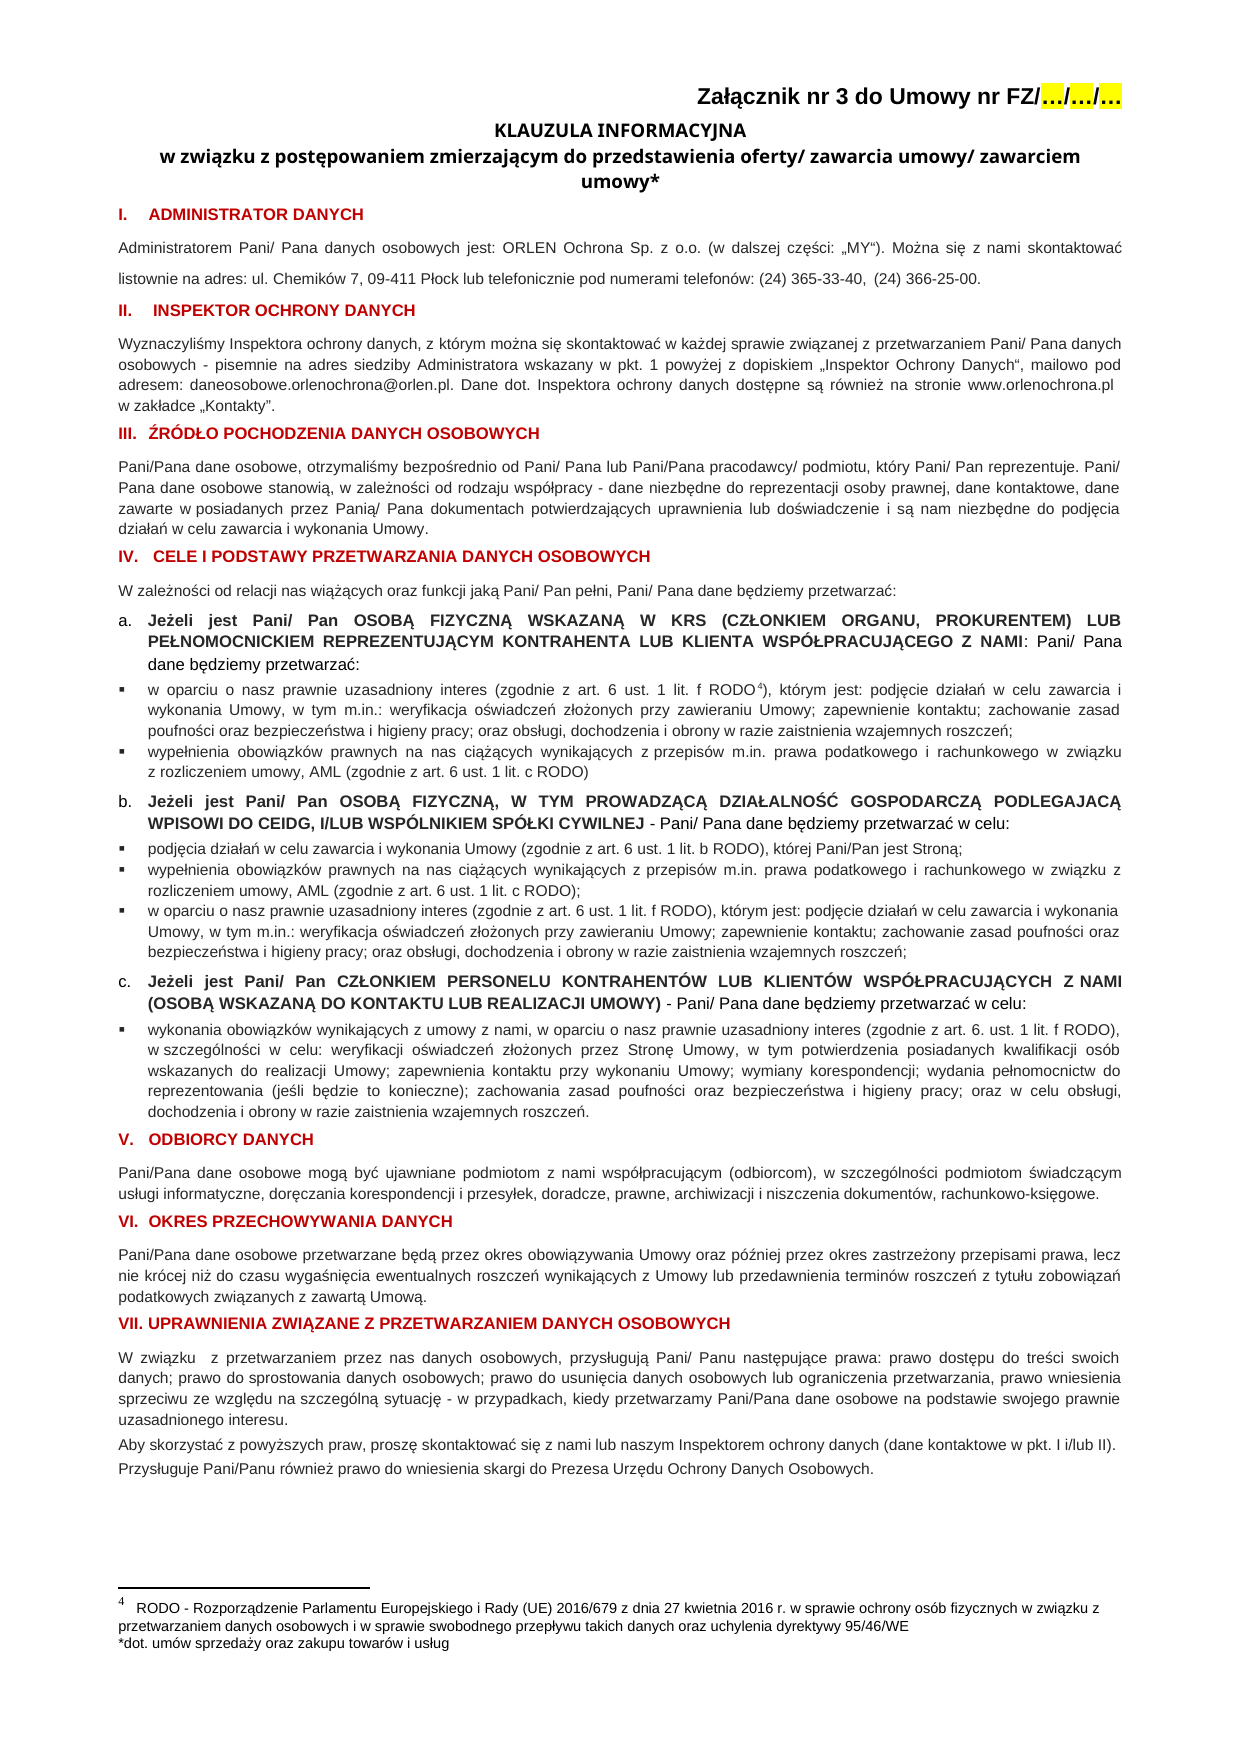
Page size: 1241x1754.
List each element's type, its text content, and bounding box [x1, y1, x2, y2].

text Pani/Pana dane osobowe mogą być ujawniane podmiotom z nami współpracującym (odbiorcom), w szczególności podmiotom świadczącym usługi informatyczne, doręczania korespondencji i przesyłek, doradcze, prawne, archiwizacji i niszczenia dokumentów, rachunkowo-księgowe. [118, 1164, 1122, 1203]
text Pani/Pana dane osobowe, otrzymaliśmy bezpośrednio od Pani/ Pana lub Pani/Pana pracodawcy/ podmiotu, który Pani/ Pan reprezentuje. Pani/ Pana dane osobowe stanowią, w zależności od rodzaju współpracy - dane niezbędne do reprezentacji osoby prawnej, dane kontaktowe, dane zawarte w posiadanych przez Panią/ Pana dokumentach potwierdzających uprawnienia lub doświadczenie i są nam niezbędne do podjęcia działań w celu zawarcia i wykonania Umowy. [118, 458, 1122, 538]
list wypełnienia obowiązków prawnych na nas ciążących wynikających z przepisów m.in. prawa podatkowego i rachunkowego w związku z rozliczeniem umowy, AML (zgodnie z art. 6 ust. 1 lit. c RODO) [118, 742, 1122, 781]
list w oparciu o nasz prawnie uzasadniony interes (zgodnie z art. 6 ust. 1 lit. f RODO), którym jest: podjęcie działań w celu zawarcia i wykonania Umowy, w tym m.in.: weryfikacja oświadczeń złożonych przy zawieraniu Umowy; zapewnienie kontaktu; zachowanie zasad poufności oraz bezpieczeństwa i higieny pracy; oraz obsługi, dochodzenia i obrony w razie zaistnienia wzajemnych roszczeń; [118, 680, 1122, 740]
text W zależności od relacji nas wiążących oraz funkcji jaką Pani/ Pan pełni, Pani/ Pana dane będziemy przetwarzać: [118, 581, 1122, 599]
list ADMINISTRATOR DANYCH [118, 204, 1122, 223]
text w związku z postępowaniem zmierzającym do przedstawienia oferty/ zawarcia umowy/ zawarciem umowy* [118, 143, 1122, 194]
list CELE I PODSTAWY PRZETWARZANIA DANYCH OSOBOWYCH [118, 547, 1122, 566]
text Przysługuje Pani/Panu również prawo do wniesienia skargi do Prezesa Urzędu Ochrony Danych Osobowych. [118, 1460, 1122, 1478]
list ŹRÓDŁO POCHODZENIA DANYCH OSOBOWYCH [118, 424, 1122, 443]
list wypełnienia obowiązków prawnych na nas ciążących wynikających z przepisów m.in. prawa podatkowego i rachunkowego w związku z rozliczeniem umowy, AML (zgodnie z art. 6 ust. 1 lit. c RODO); [118, 861, 1122, 899]
subtitle Załącznik nr 3 do Umowy nr FZ/…/…/… [118, 83, 1041, 109]
list OKRES PRZECHOWYWANIA DANYCH [118, 1212, 1122, 1231]
list Jeżeli jest Pani/ Pan CZŁONKIEM PERSONELU KONTRAHENTÓW LUB KLIENTÓW WSPÓŁPRACUJĄCYCH Z NAMI (OSOBĄ WSKAZANĄ DO KONTAKTU LUB REALIZACJI UMOWY) - Pani/ Pana dane będziemy przetwarzać w celu: [118, 972, 1122, 1013]
list INSPEKTOR OCHRONY DANYCH [118, 300, 1122, 319]
list w oparciu o nasz prawnie uzasadniony interes (zgodnie z art. 6 ust. 1 lit. f RODO), którym jest: podjęcie działań w celu zawarcia i wykonania Umowy, w tym m.in.: weryfikacja oświadczeń złożonych przy zawieraniu Umowy; zapewnienie kontaktu; zachowanie zasad poufności oraz bezpieczeństwa i higieny pracy; oraz obsługi, dochodzenia i obrony w razie zaistnienia wzajemnych roszczeń; [118, 902, 1122, 961]
text Wyznaczyliśmy Inspektora ochrony danych, z którym można się skontaktować w każdej sprawie związanej z przetwarzaniem Pani/ Pana danych osobowych - pisemnie na adres siedziby Administratora wskazany w pkt. 1 powyżej z dopiskiem „Inspektor Ochrony Danych“, mailowo pod adresem: daneosobowe.orlenochrona@orlen.pl. Dane dot. Inspektora ochrony danych dostępne są również na stronie www.orlenochrona.pl w zakładce „Kontakty”. [118, 335, 1122, 415]
text Administratorem Pani/ Pana danych osobowych jest: ORLEN Ochrona Sp. z o.o. (w dalszej części: „MY“). Można się z nami skontaktować listownie na adres: ul. Chemików 7, 09-411 Płock lub telefonicznie pod numerami telefonów: (24) 365-33-40, (24) 366-25-00. [118, 239, 1122, 290]
text W związku z przetwarzaniem przez nas danych osobowych, przysługują Pani/ Panu następujące prawa: prawo dostępu do treści swoich danych; prawo do sprostowania danych osobowych; prawo do usunięcia danych osobowych lub ograniczenia przetwarzania, prawo wniesienia sprzeciwu ze względu na szczególną sytuację - w przypadkach, kiedy przetwarzamy Pani/Pana dane osobowe na podstawie swojego prawnie uzasadnionego interesu. [118, 1349, 1122, 1428]
list podjęcia działań w celu zawarcia i wykonania Umowy (zgodnie z art. 6 ust. 1 lit. b RODO), której Pani/Pan jest Stroną; [118, 840, 1122, 858]
list Jeżeli jest Pani/ Pan OSOBĄ FIZYCZNĄ WSKAZANĄ W KRS (CZŁONKIEM ORGANU, PROKURENTEM) LUB PEŁNOMOCNICKIEM REPREZENTUJĄCYM KONTRAHENTA LUB KLIENTA WSPÓŁPRACUJĄCEGO Z NAMI: Pani/ Pana dane będziemy przetwarzać: [118, 610, 1122, 673]
text Aby skorzystać z powyższych praw, proszę skontaktować się z nami lub naszym Inspektorem ochrony danych (dane kontaktowe w pkt. I i/lub II). [118, 1435, 1122, 1453]
text VII. UPRAWNIENIA ZWIĄZANE Z PRZETWARZANIEM DANYCH OSOBOWYCH [118, 1314, 1122, 1333]
list ODBIORCY DANYCH [118, 1129, 1122, 1149]
text KLAUZULA INFORMACYJNA [118, 117, 1122, 143]
list wykonania obowiązków wynikających z umowy z nami, w oparciu o nasz prawnie uzasadniony interes (zgodnie z art. 6. ust. 1 lit. f RODO), w szczególności w celu: weryfikacji oświadczeń złożonych przez Stronę Umowy, w tym potwierdzenia posiadanych kwalifikacji osób wskazanych do realizacji Umowy; zapewnienia kontaktu przy wykonaniu Umowy; wymiany korespondencji; wydania pełnomocnictw do reprezentowania (jeśli będzie to konieczne); zachowania zasad poufności oraz bezpieczeństwa i higieny pracy; oraz w celu obsługi, dochodzenia i obrony w razie zaistnienia wzajemnych roszczeń. [118, 1020, 1122, 1121]
text Pani/Pana dane osobowe przetwarzane będą przez okres obowiązywania Umowy oraz później przez okres zastrzeżony przepisami prawa, lecz nie krócej niż do czasu wygaśnięcia ewentualnych roszczeń wynikających z Umowy lub przedawnienia terminów roszczeń z tytułu zobowiązań podatkowych związanych z zawartą Umową. [118, 1246, 1122, 1305]
list Jeżeli jest Pani/ Pan OSOBĄ FIZYCZNĄ, W TYM PROWADZĄCĄ DZIAŁALNOŚĆ GOSPODARCZĄ PODLEGAJACĄ WPISOWI DO CEIDG, I/LUB WSPÓLNIKIEM SPÓŁKI CYWILNEJ - Pani/ Pana dane będziemy przetwarzać w celu: [118, 792, 1122, 833]
